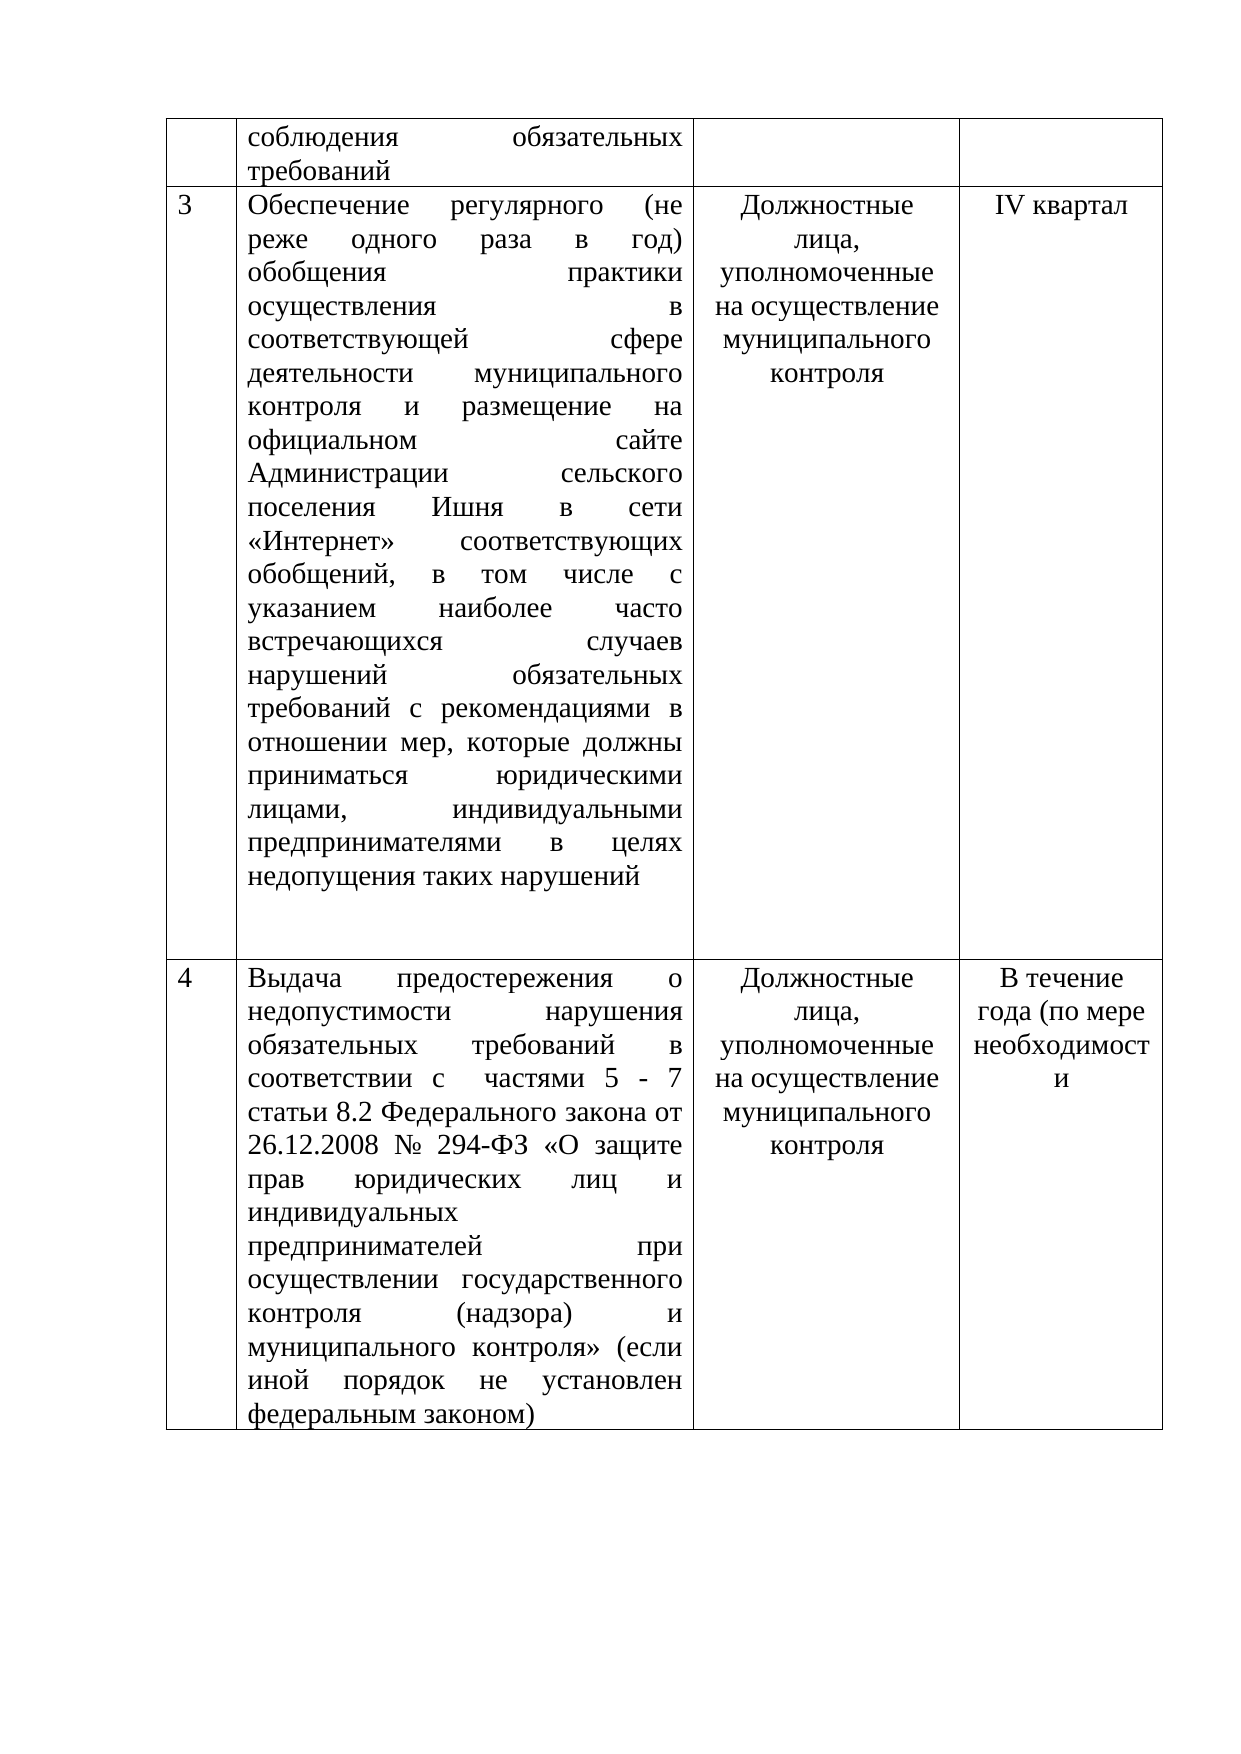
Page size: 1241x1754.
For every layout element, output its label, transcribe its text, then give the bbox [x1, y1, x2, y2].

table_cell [960, 119, 1162, 186]
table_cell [237, 119, 693, 186]
table_cell Выдача предостережения о недопустимости нарушения обязательных требований в соответствии с частями 5 - 7 статьи 8.2 Федерального закона от 26.12.2008 № 294-ФЗ «О защите прав юридических лиц и индивидуальных предпринимателей при осуществлении государственного контроля (надзора) и муниципального контроля» (если иной порядок не установлен федеральным законом) [237, 960, 693, 1429]
table_cell 4 [167, 960, 236, 1429]
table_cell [694, 119, 959, 186]
table_cell IV квартал [960, 187, 1162, 959]
table_cell 3 [167, 187, 236, 959]
table_cell Должностные лица, уполномоченные на осуществление муниципального контроля [694, 960, 959, 1429]
table_cell Должностные лица, уполномоченные на осуществление муниципального контроля [694, 187, 959, 959]
table_cell 2 [167, 119, 236, 186]
table_cell В течение года (по мере необходимости [960, 960, 1162, 1429]
table_cell Обеспечение регулярного (не реже одного раза в год) обобщения практики осуществления в соответствующей сфере деятельности муниципального контроля и размещение на официальном сайте Администрации сельского поселения Ишня в сети «Интернет» соответствующих обобщений, в том числе с указанием наиболее часто встречающихся случаев нарушений обязательных требований с рекомендациями в отношении мер, которые должны приниматься юридическими лицами, индивидуальными предпринимателями в целях недопущения таких нарушений [237, 187, 693, 959]
